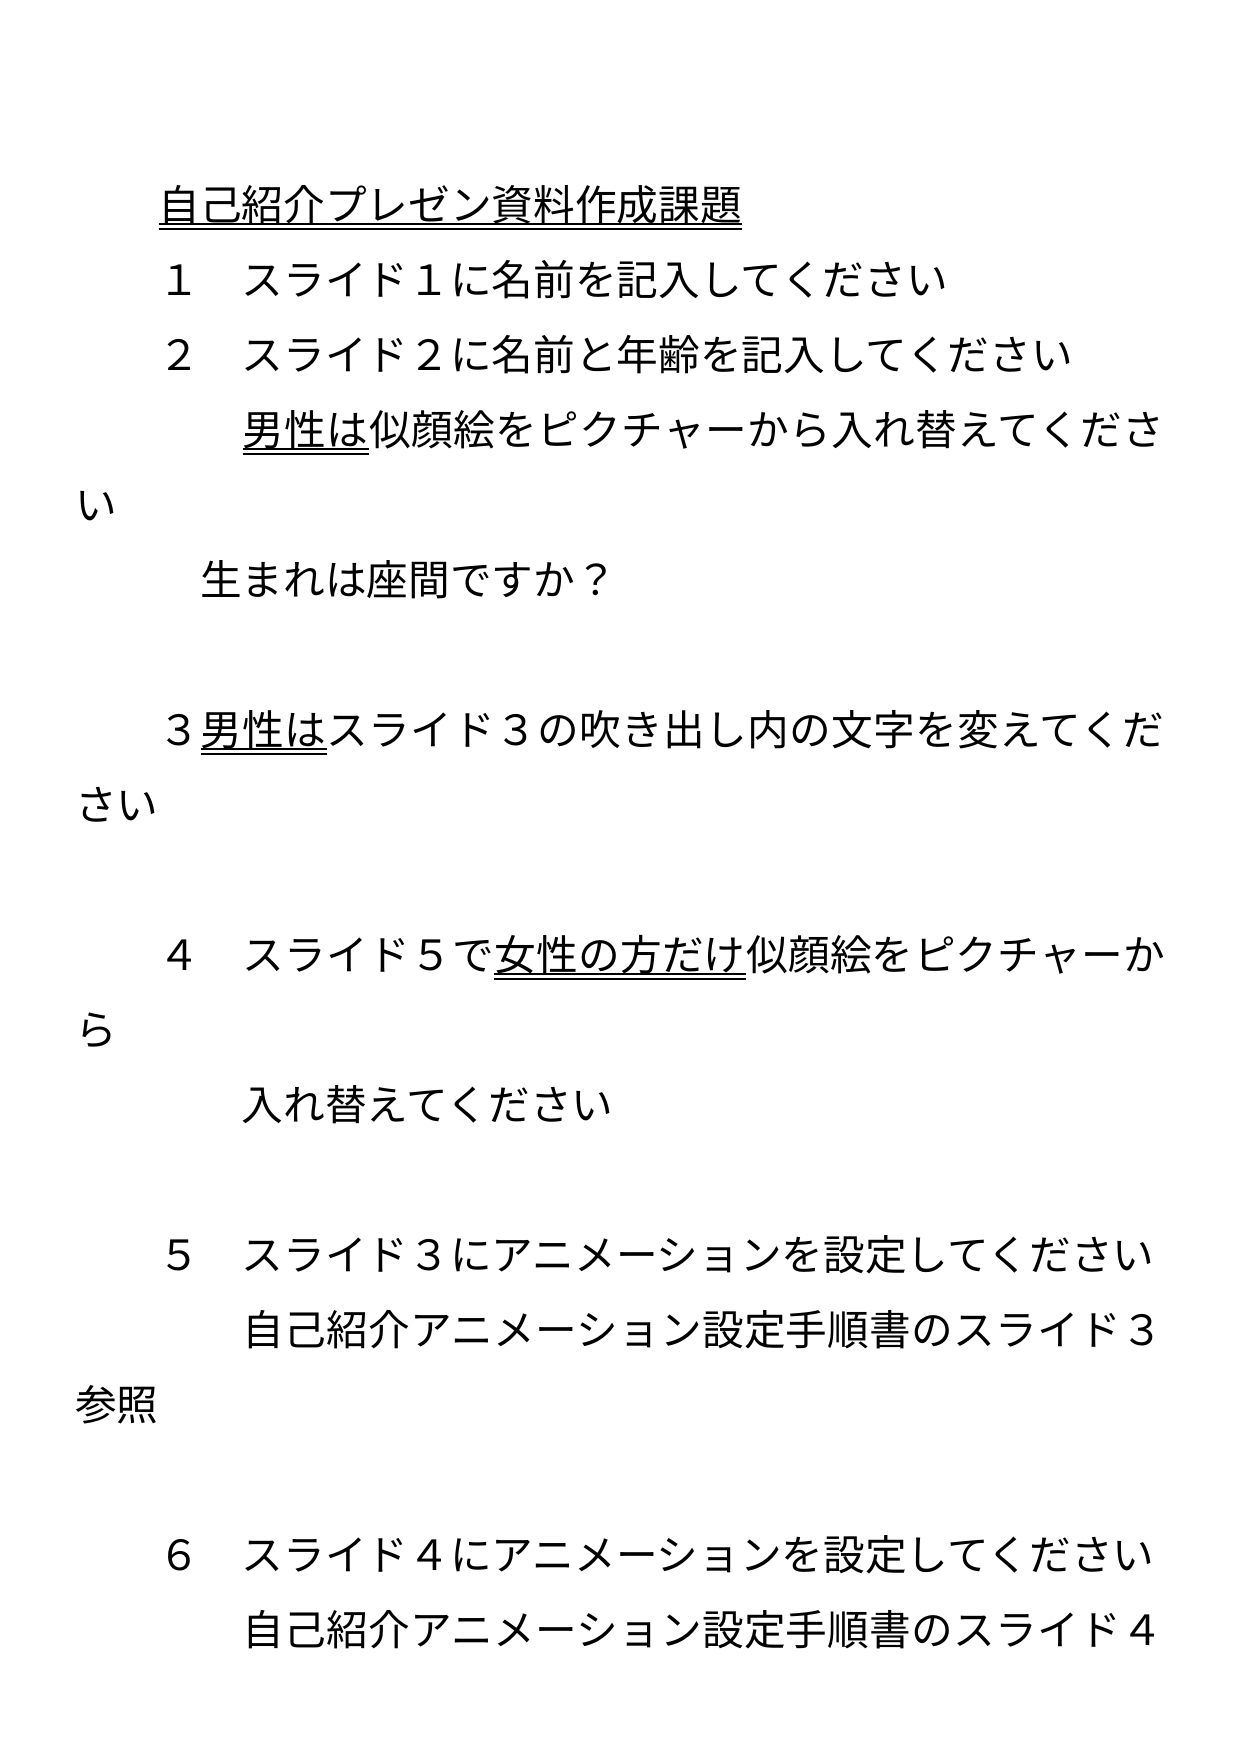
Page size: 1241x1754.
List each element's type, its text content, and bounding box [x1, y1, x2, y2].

text ３男性はスライド３の吹き出し内の文字を変えてください [75, 689, 1165, 839]
text 男性は似顔絵をピクチャーから入れ替えてください [75, 389, 1165, 539]
text 入れ替えてください [75, 1064, 1165, 1139]
text 生まれは座間ですか？ [75, 539, 1165, 614]
text 自己紹介プレゼン資料作成課題 [75, 164, 1165, 239]
text ２ スライド２に名前と年齢を記入してください [75, 314, 1165, 389]
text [75, 1589, 1165, 1664]
text １ スライド１に名前を記入してください [75, 239, 1165, 314]
text 自己紹介アニメーション設定手順書のスライド３参照 [75, 1289, 1165, 1439]
text ４ スライド５で女性の方だけ似顔絵をピクチャーから [75, 914, 1165, 1064]
text ５ スライド３にアニメーションを設定してください [75, 1214, 1165, 1289]
text ６ スライド４にアニメーションを設定してください [75, 1514, 1165, 1589]
